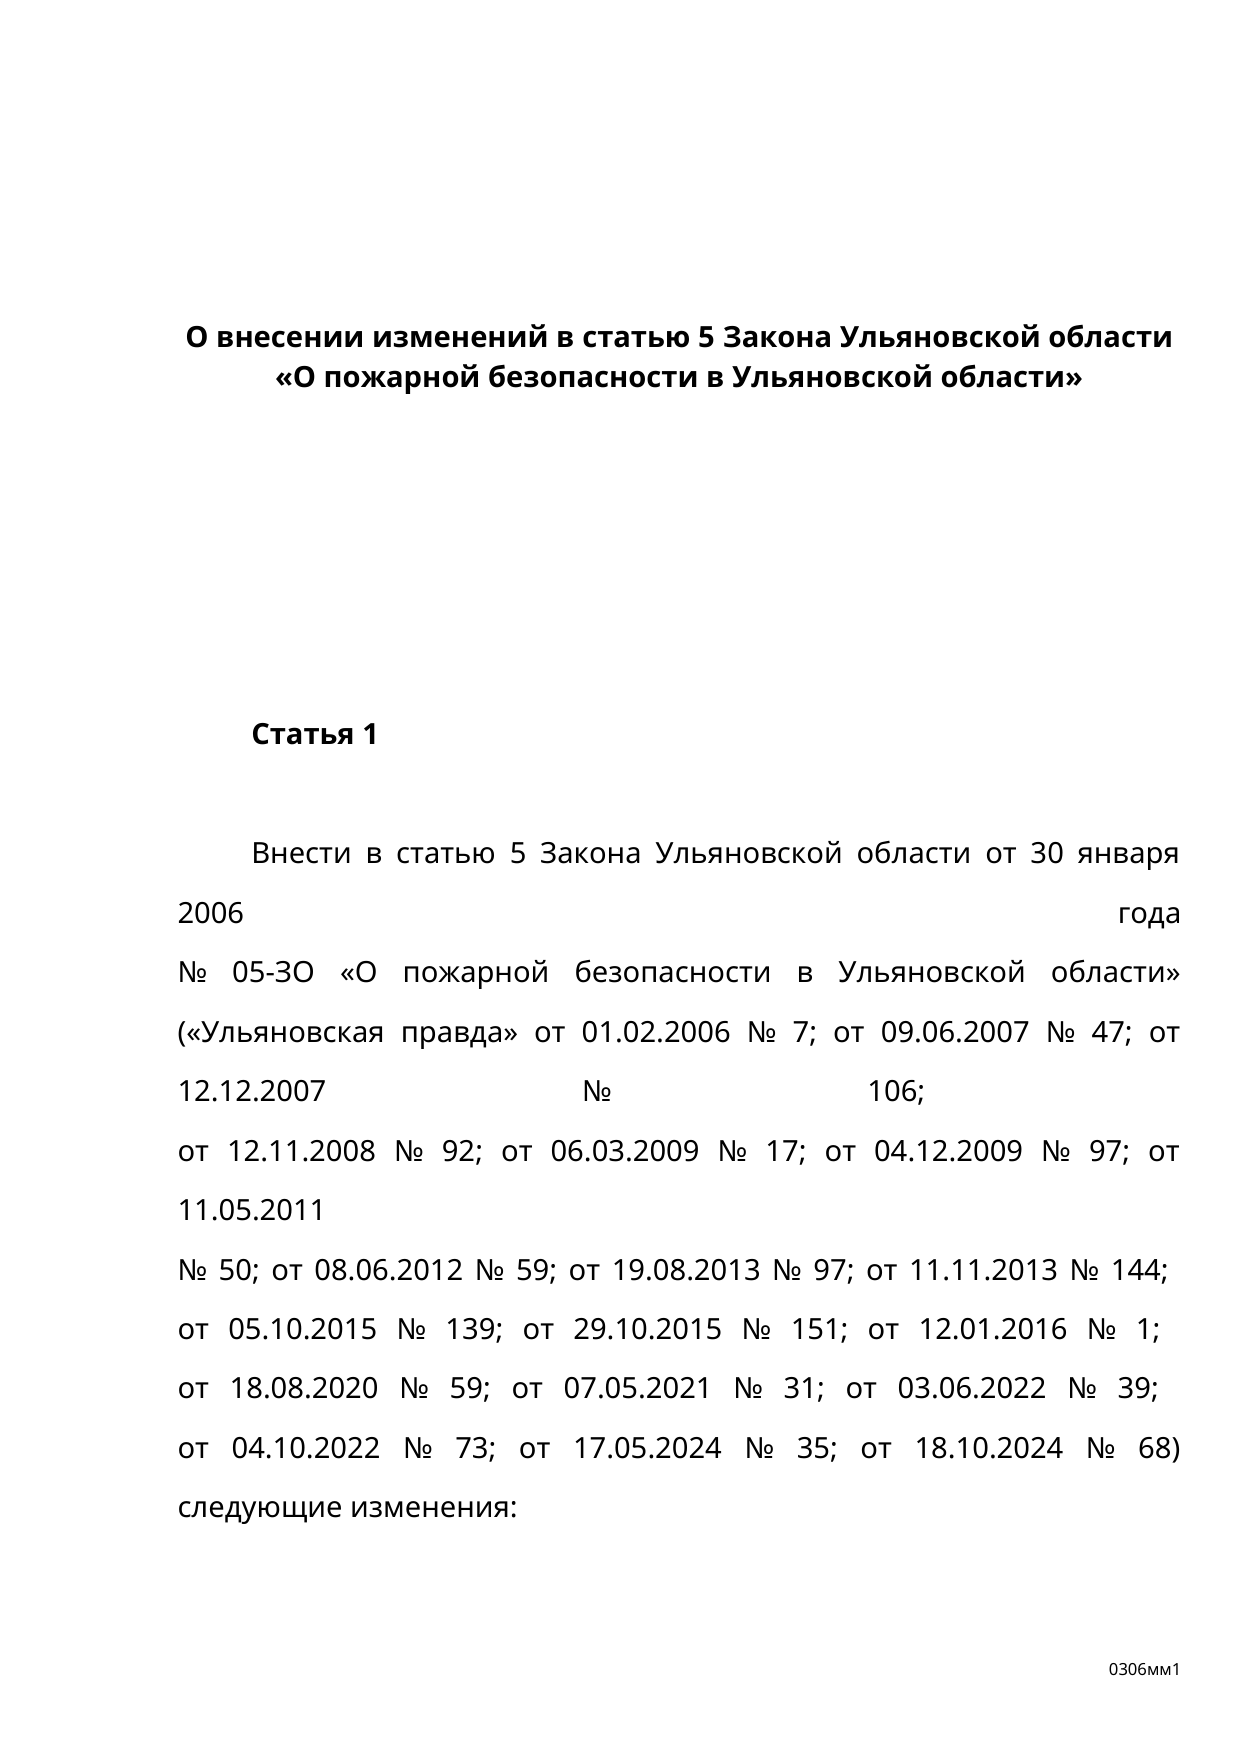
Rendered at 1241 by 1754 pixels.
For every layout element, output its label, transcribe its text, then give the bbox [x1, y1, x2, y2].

text Внести в статью 5 Закона Ульяновской области от 30 января 2006 года № 05-ЗО «О пожарной безопасности в Ульяновской области» («Ульяновская правда» от 01.02.2006 № 7; от 09.06.2007 № 47; от 12.12.2007 № 106; от 12.11.2008 № 92; от 06.03.2009 № 17; от 04.12.2009 № 97; от 11.05.2011 № 50; от 08.06.2012 № 59; от 19.08.2013 № 97; от 11.11.2013 № 144; от 05.10.2015 № 139; от 29.10.2015 № 151; от 12.01.2016 № 1; от 18.08.2020 № 59; от 07.05.2021 № 31; от 03.06.2022 № 39; от 04.10.2022 № 73; от 17.05.2024 № 35; от 18.10.2024 № 68) следующие изменения: [177, 832, 1181, 1526]
text «О пожарной безопасности в Ульяновской области» [177, 356, 1181, 396]
text Статья 1 [177, 713, 1181, 753]
text О внесении изменений в статью 5 Закона Ульяновской области [177, 317, 1181, 356]
